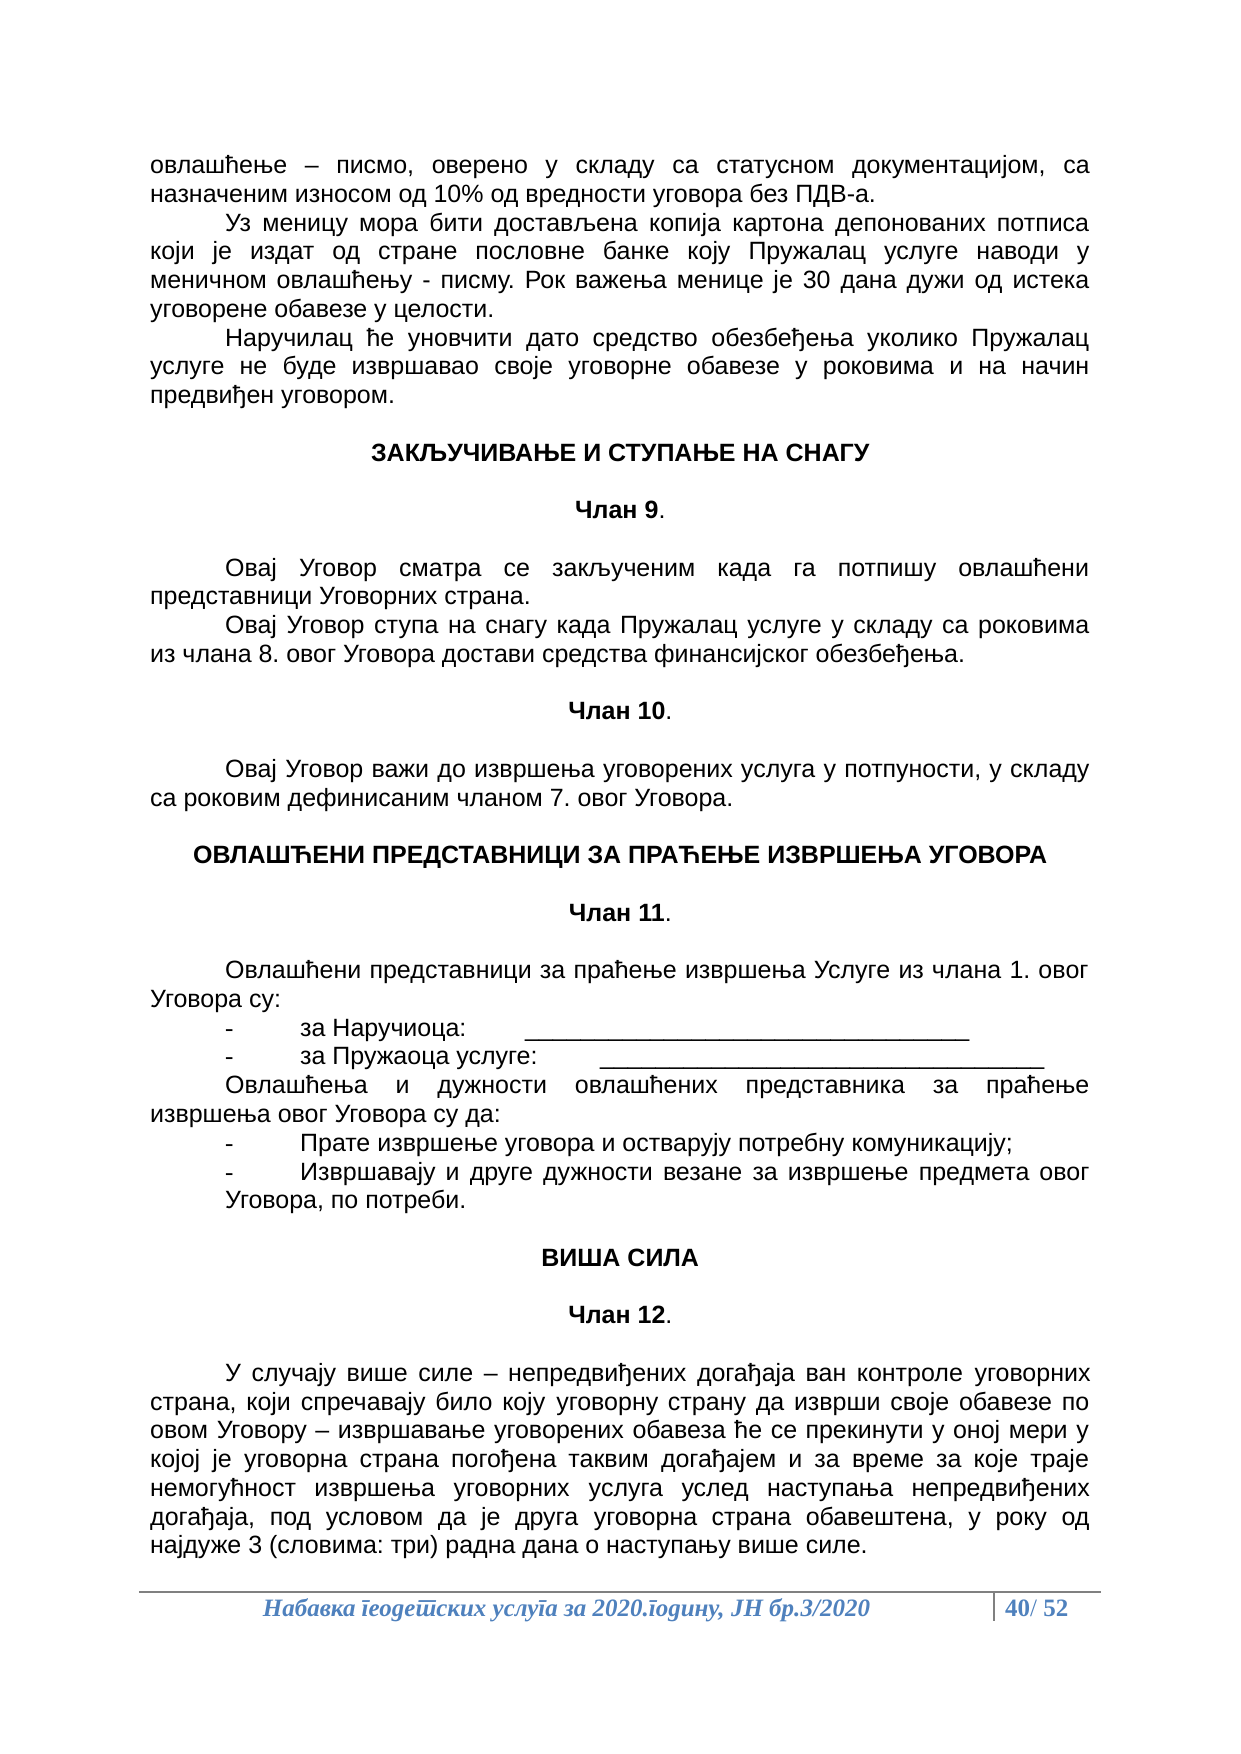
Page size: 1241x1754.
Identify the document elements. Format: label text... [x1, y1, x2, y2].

text Члан 10. [150, 696, 1090, 725]
list за Пружаоца услуге: ________________________________ [225, 1041, 1090, 1070]
text ВИША СИЛА [150, 1243, 1090, 1272]
text Члан 12. [150, 1300, 1090, 1329]
text Члан 11. [150, 897, 1090, 926]
text Наручилац ће уновчити дато средство обезбеђења уколико Пружалац услуге не буде извршавао своје уговорне обавезе у роковима и на начин предвиђен уговором. [150, 322, 1090, 409]
text У случају више силе – непредвиђених догађаја ван контроле уговорних страна, који спречавају било коју уговорну страну да изврши своје обавезе по овом Уговору – извршавање уговорених обавеза ће се прекинути у оној мери у којој је уговорна страна погођена таквим догађајем и за време за које траје немогућност извршења уговорних услуга услед наступања непредвиђених догађаја, под условом да је друга уговорна страна обавештена, у року од најдуже 3 (словима: три) радна дана о наступању више силе. [150, 1358, 1090, 1559]
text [150, 150, 1090, 207]
list Прате извршење уговора и остварују потребну комуникацију; [225, 1128, 1090, 1157]
text ОВЛАШЋЕНИ ПРЕДСТАВНИЦИ ЗА ПРАЋЕЊЕ ИЗВРШЕЊА УГОВОРА [150, 840, 1090, 869]
text ЗАКЉУЧИВАЊЕ И СТУПАЊЕ НА СНАГУ [150, 437, 1090, 466]
list за Наручиоца: ________________________________ [225, 1012, 1090, 1041]
list Извршавају и друге дужности везане за извршење предмета овог Уговора, по потреби. [225, 1157, 1090, 1214]
text Овлашћени представници за праћење извршења Услуге из члана 1. овог Уговора су: [150, 955, 1090, 1012]
text Уз меницу мора бити достављена копија картона депонованих потписа који је издат од стране пословне банке коју Пружалац услуге наводи у меничном овлашћењу - писму. Рок важења менице је 30 дана дужи од истека уговорене обавезе у целости. [150, 207, 1090, 322]
text Овај Уговор важи до извршења уговорених услуга у потпуности, у складу са роковим дефинисаним чланом 7. овог Уговора. [150, 754, 1090, 811]
text Овај Уговор сматра се закљученим када га потпишу овлашћени представници Уговорних страна. [150, 552, 1090, 610]
text Члан 9. [150, 495, 1090, 524]
text Овлашћења и дужности овлашћених представника за праћење извршења овог Уговора су да: [150, 1070, 1090, 1128]
text Овај Уговор ступа на снагу када Пружалац услуге у складу са роковима из члана 8. овог Уговора достави средства финансијског обезбеђења. [150, 610, 1090, 667]
